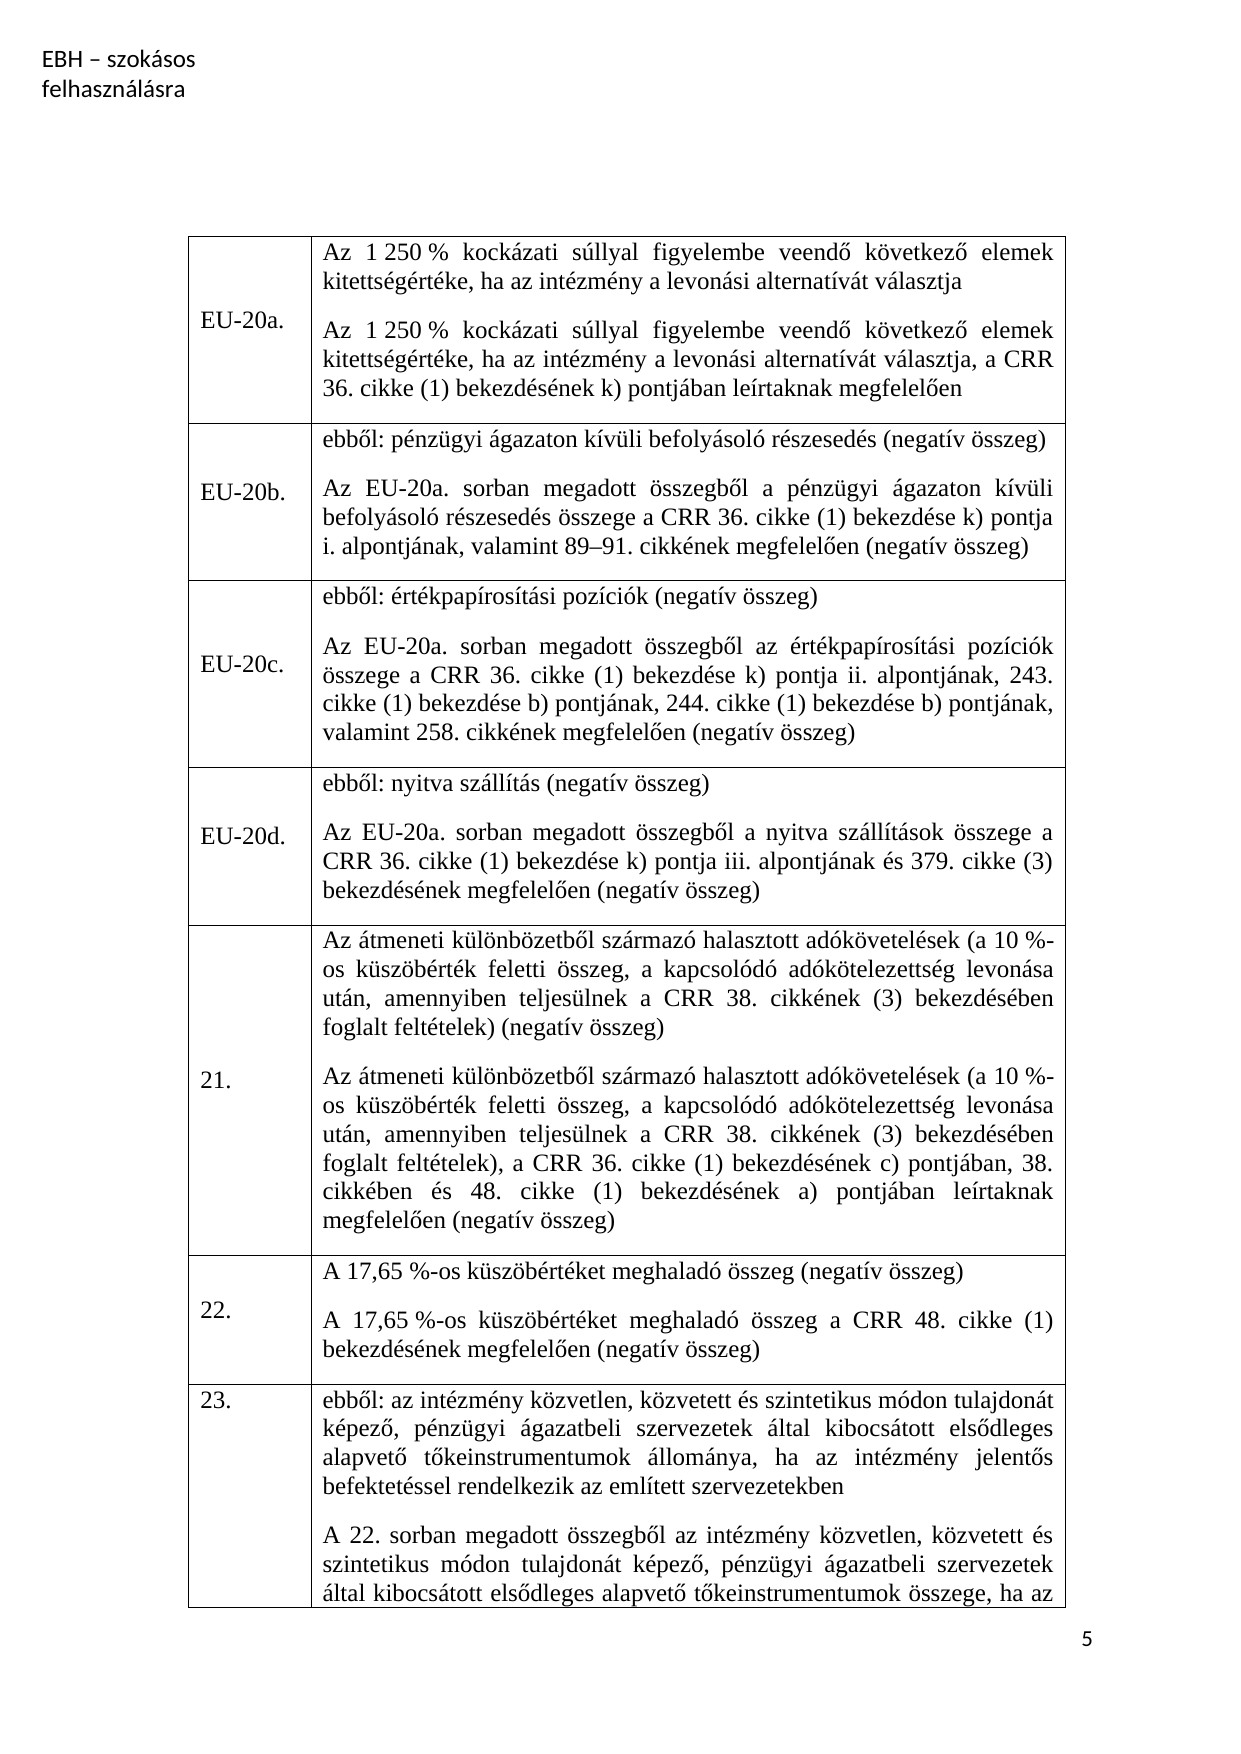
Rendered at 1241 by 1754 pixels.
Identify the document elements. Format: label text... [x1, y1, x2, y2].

table_cell EU-20c. [189, 581, 311, 767]
table_cell 23. [189, 1385, 311, 1607]
table_cell Az átmeneti különbözetből származó halasztott adókövetelések (a 10 %-os küszöbérték feletti összeg, a kapcsolódó adókötelezettség levonása után, amennyiben teljesülnek a CRR 38. cikkének (3) bekezdésében foglalt feltételek) (negatív összeg) Az átmeneti különbözetből származó halasztott adókövetelések (a 10 %-os küszöbérték feletti összeg, a kapcsolódó adókötelezettség levonása után, amennyiben teljesülnek a CRR 38. cikkének (3) bekezdésében foglalt feltételek), a CRR 36. cikke (1) bekezdésének c) pontjában, 38. cikkében és 48. cikke (1) bekezdésének a) pontjában leírtaknak megfelelően (negatív összeg) [312, 926, 1065, 1255]
table_cell EU-20a. [189, 237, 311, 423]
table_cell ebből: értékpapírosítási pozíciók (negatív összeg) Az EU-20a. sorban megadott összegből az értékpapírosítási pozíciók összege a CRR 36. cikke (1) bekezdése k) pontja ii. alpontjának, 243. cikke (1) bekezdése b) pontjának, 244. cikke (1) bekezdése b) pontjának, valamint 258. cikkének megfelelően (negatív összeg) [312, 581, 1065, 767]
table_cell ebből: pénzügyi ágazaton kívüli befolyásoló részesedés (negatív összeg) Az EU-20a. sorban megadott összegből a pénzügyi ágazaton kívüli befolyásoló részesedés összege a CRR 36. cikke (1) bekezdése k) pontja i. alpontjának, valamint 89–91. cikkének megfelelően (negatív összeg) [312, 424, 1065, 580]
table_cell Az 1 250 % kockázati súllyal figyelembe veendő következő elemek kitettségértéke, ha az intézmény a levonási alternatívát választja Az 1 250 % kockázati súllyal figyelembe veendő következő elemek kitettségértéke, ha az intézmény a levonási alternatívát választja, a CRR 36. cikke (1) bekezdésének k) pontjában leírtaknak megfelelően [312, 237, 1065, 423]
table_cell 22. [189, 1256, 311, 1384]
table_cell EU-20d. [189, 768, 311, 924]
table_cell EU-20b. [189, 424, 311, 580]
table_cell ebből: nyitva szállítás (negatív összeg) Az EU-20a. sorban megadott összegből a nyitva szállítások összege a CRR 36. cikke (1) bekezdése k) pontja iii. alpontjának és 379. cikke (3) bekezdésének megfelelően (negatív összeg) [312, 768, 1065, 924]
table_cell 21. [189, 926, 311, 1255]
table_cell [312, 1385, 1065, 1607]
table_cell A 17,65 %-os küszöbértéket meghaladó összeg (negatív összeg) A 17,65 %-os küszöbértéket meghaladó összeg a CRR 48. cikke (1) bekezdésének megfelelően (negatív összeg) [312, 1256, 1065, 1384]
